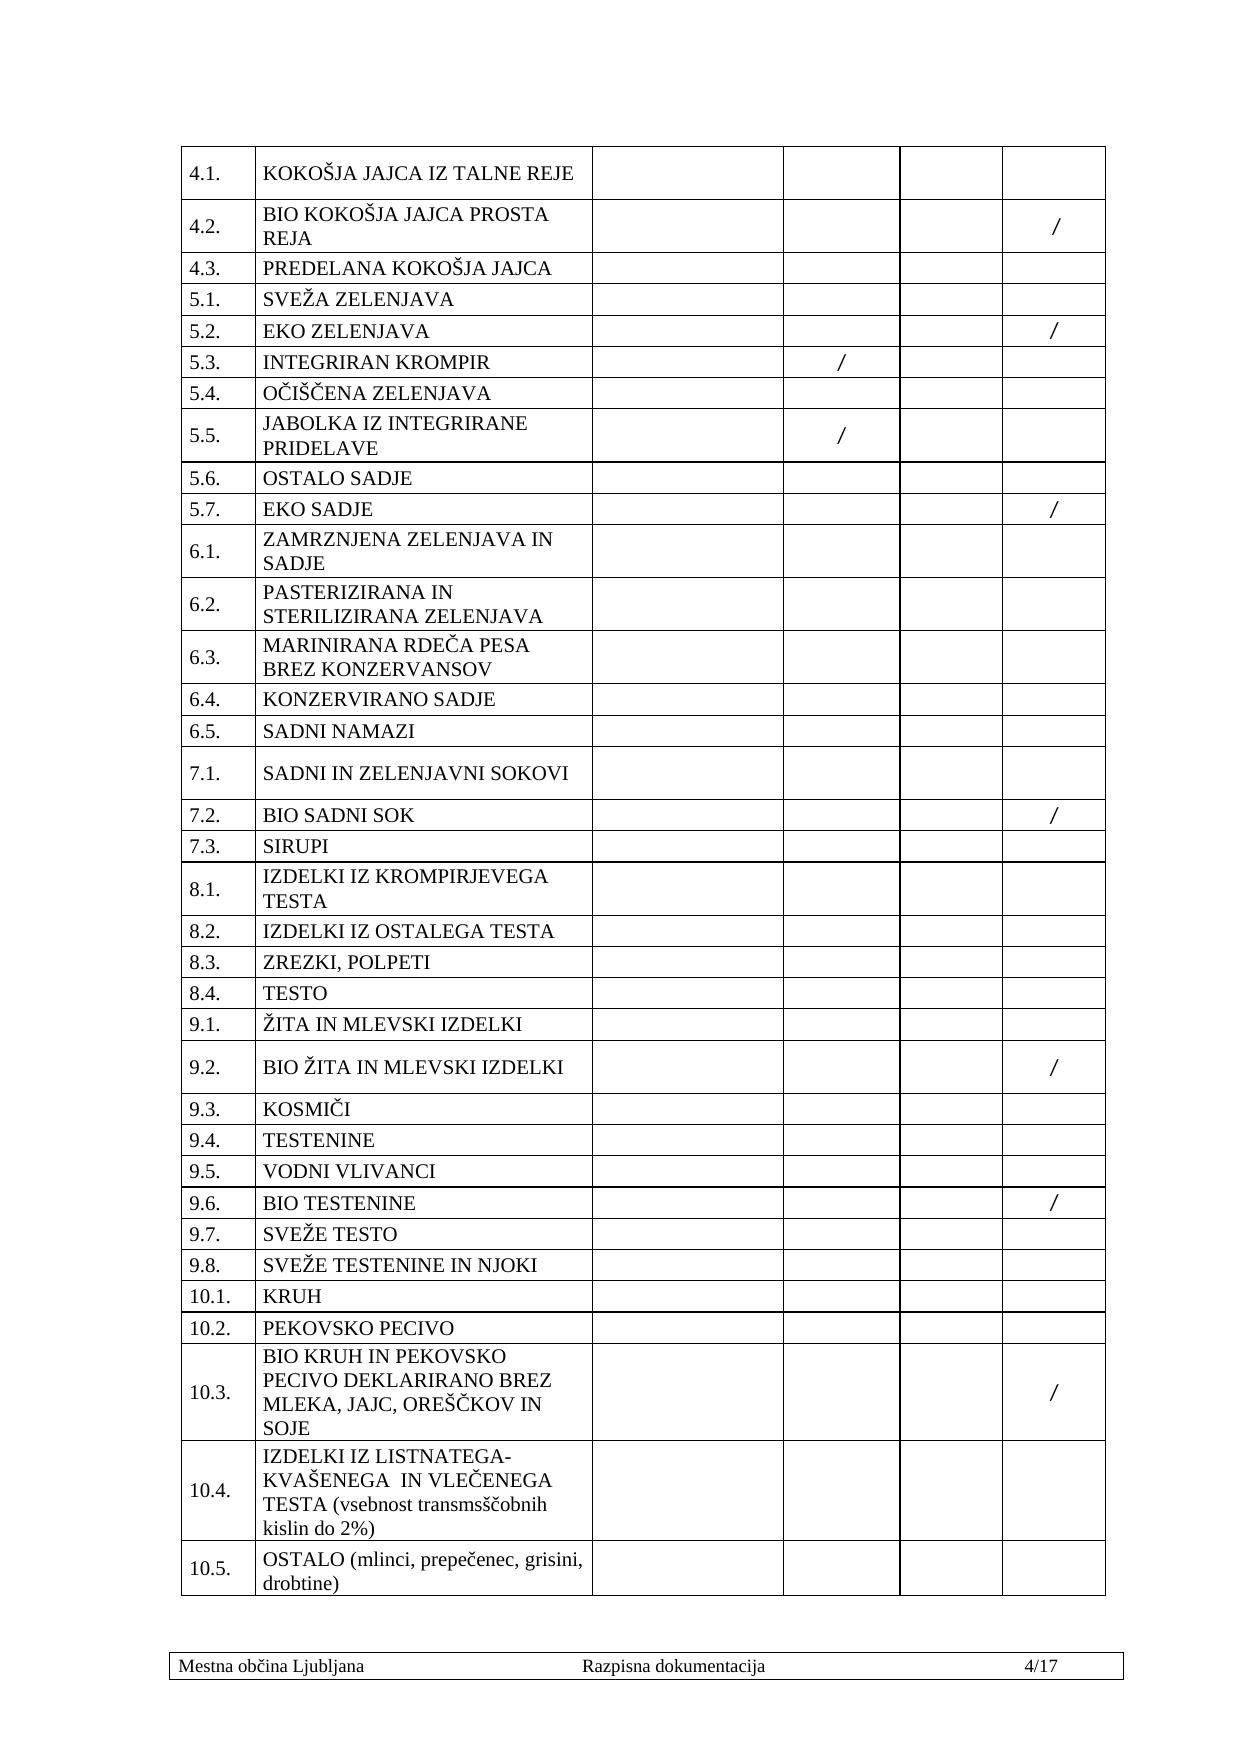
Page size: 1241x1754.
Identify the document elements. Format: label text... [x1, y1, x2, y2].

table_cell [593, 1125, 783, 1155]
table_cell [901, 147, 1002, 199]
table_cell [593, 200, 783, 252]
table_cell [593, 1344, 783, 1440]
table_cell [593, 831, 783, 861]
table_cell [1003, 253, 1105, 283]
table_cell SVEŽE TESTO [256, 1219, 592, 1249]
table_cell [1003, 1541, 1105, 1595]
table_cell [784, 1156, 899, 1186]
table_cell [593, 916, 783, 946]
table_cell [593, 525, 783, 577]
table_cell 4.3. [182, 253, 255, 283]
table_cell 5.1. [182, 284, 255, 314]
table_cell [593, 863, 783, 914]
table_cell 9.4. [182, 1125, 255, 1155]
table_cell [593, 409, 783, 461]
table_cell / [784, 409, 899, 461]
table_cell IZDELKI IZ OSTALEGA TESTA [256, 916, 592, 946]
table_cell SADNI NAMAZI [256, 716, 592, 746]
table_cell 5.3. [182, 347, 255, 377]
table_cell [784, 684, 899, 714]
table_cell [784, 916, 899, 946]
table_cell 9.2. [182, 1041, 255, 1093]
table_cell 6.1. [182, 525, 255, 577]
table_cell [1003, 916, 1105, 946]
table_cell [593, 494, 783, 524]
table_cell [1003, 831, 1105, 861]
table_cell [1003, 1313, 1105, 1343]
table_cell INTEGRIRAN KROMPIR [256, 347, 592, 377]
table_cell JABOLKA IZ INTEGRIRANE PRIDELAVE [256, 409, 592, 461]
table_cell [901, 1250, 1002, 1280]
table_cell [1003, 1094, 1105, 1124]
table_cell [901, 631, 1002, 683]
table_cell [784, 253, 899, 283]
table_cell [1003, 1125, 1105, 1155]
table_cell [593, 1313, 783, 1343]
table_cell [593, 684, 783, 714]
table_cell [1003, 1156, 1105, 1186]
table_cell 9.7. [182, 1219, 255, 1249]
table_cell [593, 1250, 783, 1280]
table_cell [593, 316, 783, 346]
table_cell [593, 800, 783, 830]
table_cell 8.4. [182, 978, 255, 1008]
table_cell 8.2. [182, 916, 255, 946]
table_cell [1003, 684, 1105, 714]
table_cell [784, 863, 899, 914]
table_cell [784, 1219, 899, 1249]
table_cell [1003, 716, 1105, 746]
table_cell [784, 378, 899, 408]
table_cell [1003, 978, 1105, 1008]
table_cell 4.1. [182, 147, 255, 199]
table_cell [901, 947, 1002, 977]
table_cell [1003, 525, 1105, 577]
table_cell 7.1. [182, 747, 255, 799]
table_cell [1003, 1441, 1105, 1540]
table_cell [901, 1188, 1002, 1218]
table_cell [901, 716, 1002, 746]
table_cell [1003, 947, 1105, 977]
table_cell 9.3. [182, 1094, 255, 1124]
table_cell SVEŽE TESTENINE IN NJOKI [256, 1250, 592, 1280]
table_cell [784, 1281, 899, 1311]
table_cell SIRUPI [256, 831, 592, 861]
table_cell [593, 947, 783, 977]
table_cell [593, 347, 783, 377]
table_cell 10.5. [182, 1541, 255, 1595]
table_cell [593, 1094, 783, 1124]
table_cell [593, 1441, 783, 1540]
table_cell / [1003, 316, 1105, 346]
table_cell BIO KRUH IN PEKOVSKO PECIVO DEKLARIRANO BREZ MLEKA, JAJC, OREŠČKOV IN SOJE [256, 1344, 592, 1440]
table_cell [901, 1041, 1002, 1093]
table_cell [593, 378, 783, 408]
table_cell KONZERVIRANO SADJE [256, 684, 592, 714]
table_cell [784, 1441, 899, 1540]
table_cell 4.2. [182, 200, 255, 252]
table_cell [901, 747, 1002, 799]
table_cell 6.3. [182, 631, 255, 683]
table_cell [784, 316, 899, 346]
table_cell 7.3. [182, 831, 255, 861]
table_cell 10.4. [182, 1441, 255, 1540]
table_cell 10.1. [182, 1281, 255, 1311]
table_cell [593, 463, 783, 493]
table_cell TESTENINE [256, 1125, 592, 1155]
table_cell 9.8. [182, 1250, 255, 1280]
table_cell [784, 947, 899, 977]
table_cell / [1003, 800, 1105, 830]
table_cell [901, 978, 1002, 1008]
table_cell [1003, 284, 1105, 314]
table_cell 5.5. [182, 409, 255, 461]
table_cell [784, 1188, 899, 1218]
table_cell 7.2. [182, 800, 255, 830]
table_cell [1003, 631, 1105, 683]
table_cell [1003, 147, 1105, 199]
table_cell KOSMIČI [256, 1094, 592, 1124]
table_cell / [1003, 1344, 1105, 1440]
table_cell [784, 800, 899, 830]
table_cell BIO TESTENINE [256, 1188, 592, 1218]
table_cell SADNI IN ZELENJAVNI SOKOVI [256, 747, 592, 799]
table_cell PASTERIZIRANA IN STERILIZIRANA ZELENJAVA [256, 578, 592, 630]
table_cell 6.5. [182, 716, 255, 746]
table_cell OSTALO SADJE [256, 463, 592, 493]
table_cell / [1003, 494, 1105, 524]
table_cell MARINIRANA RDEČA PESA BREZ KONZERVANSOV [256, 631, 592, 683]
table_cell [901, 1281, 1002, 1311]
table_cell [901, 347, 1002, 377]
table_cell / [1003, 1188, 1105, 1218]
table_cell [784, 631, 899, 683]
table_cell [593, 1041, 783, 1093]
table_cell [784, 284, 899, 314]
table_cell [1003, 378, 1105, 408]
table_cell 10.3. [182, 1344, 255, 1440]
table_cell [593, 716, 783, 746]
table_cell [901, 863, 1002, 914]
table_cell [784, 1250, 899, 1280]
table_cell [901, 578, 1002, 630]
table_cell [1003, 347, 1105, 377]
table_cell [901, 409, 1002, 461]
table_cell ZAMRZNJENA ZELENJAVA IN SADJE [256, 525, 592, 577]
table_cell [1003, 1250, 1105, 1280]
table_cell 8.1. [182, 863, 255, 914]
table_cell [784, 1041, 899, 1093]
table_cell [593, 1188, 783, 1218]
table_cell [901, 831, 1002, 861]
table_cell [901, 494, 1002, 524]
table_cell BIO SADNI SOK [256, 800, 592, 830]
table_cell [901, 253, 1002, 283]
table_cell ŽITA IN MLEVSKI IZDELKI [256, 1009, 592, 1039]
table_cell [784, 525, 899, 577]
table_cell [1003, 463, 1105, 493]
table_cell [784, 200, 899, 252]
table_cell [901, 525, 1002, 577]
table_cell [784, 578, 899, 630]
table_cell [593, 578, 783, 630]
table_cell [901, 684, 1002, 714]
table_cell PEKOVSKO PECIVO [256, 1313, 592, 1343]
table_cell [593, 1541, 783, 1595]
table_cell [784, 147, 899, 199]
table_cell [901, 1094, 1002, 1124]
table_cell [593, 1156, 783, 1186]
table_cell [901, 800, 1002, 830]
table_cell 5.2. [182, 316, 255, 346]
table_cell 6.4. [182, 684, 255, 714]
table_cell 5.7. [182, 494, 255, 524]
table_cell [784, 494, 899, 524]
table_cell [784, 463, 899, 493]
table_cell [901, 316, 1002, 346]
table_cell [901, 200, 1002, 252]
table_cell [784, 716, 899, 746]
table_cell [784, 747, 899, 799]
table_cell [593, 1281, 783, 1311]
table_cell [901, 284, 1002, 314]
table_cell 6.2. [182, 578, 255, 630]
table_cell ZREZKI, POLPETI [256, 947, 592, 977]
table_cell [593, 978, 783, 1008]
table_cell [784, 1009, 899, 1039]
table_cell [593, 747, 783, 799]
table_cell [593, 284, 783, 314]
table_cell 9.1. [182, 1009, 255, 1039]
table_cell [784, 831, 899, 861]
table_cell VODNI VLIVANCI [256, 1156, 592, 1186]
table_cell [784, 978, 899, 1008]
table_cell PREDELANA KOKOŠJA JAJCA [256, 253, 592, 283]
table_cell / [784, 347, 899, 377]
table_cell KRUH [256, 1281, 592, 1311]
table_cell EKO ZELENJAVA [256, 316, 592, 346]
table_cell [593, 147, 783, 199]
table_cell [593, 631, 783, 683]
table_cell IZDELKI IZ LISTNATEGA-KVAŠENEGA IN VLEČENEGA TESTA (vsebnost transmsščobnih kislin do 2%) [256, 1441, 592, 1540]
table_cell [901, 916, 1002, 946]
table_cell OSTALO (mlinci, prepečenec, grisini, drobtine) [256, 1541, 592, 1595]
table_cell [901, 1313, 1002, 1343]
table_cell [1003, 1281, 1105, 1311]
table_cell [784, 1125, 899, 1155]
table_cell [1003, 1009, 1105, 1039]
table_cell [1003, 578, 1105, 630]
table_cell [901, 1009, 1002, 1039]
table_cell [901, 463, 1002, 493]
table_cell 5.6. [182, 463, 255, 493]
table_cell 9.6. [182, 1188, 255, 1218]
table_cell [593, 1009, 783, 1039]
table_cell IZDELKI IZ KROMPIRJEVEGA TESTA [256, 863, 592, 914]
table_cell SVEŽA ZELENJAVA [256, 284, 592, 314]
table_cell [784, 1541, 899, 1595]
table_cell [901, 1156, 1002, 1186]
table_cell [1003, 747, 1105, 799]
table_cell [1003, 863, 1105, 914]
table_cell [901, 1441, 1002, 1540]
table_cell [1003, 1219, 1105, 1249]
table_cell [593, 253, 783, 283]
table_cell [1003, 409, 1105, 461]
table_cell [901, 1219, 1002, 1249]
table_cell [784, 1094, 899, 1124]
table_cell EKO SADJE [256, 494, 592, 524]
table_cell 9.5. [182, 1156, 255, 1186]
table_cell 8.3. [182, 947, 255, 977]
table_cell TESTO [256, 978, 592, 1008]
table_cell [901, 1125, 1002, 1155]
table_cell [901, 1344, 1002, 1440]
table_cell 10.2. [182, 1313, 255, 1343]
table_cell [593, 1219, 783, 1249]
table_cell OČIŠČENA ZELENJAVA [256, 378, 592, 408]
table_cell / [1003, 1041, 1105, 1093]
table_cell 5.4. [182, 378, 255, 408]
table_cell BIO KOKOŠJA JAJCA PROSTA REJA [256, 200, 592, 252]
table_cell [901, 378, 1002, 408]
table_cell BIO ŽITA IN MLEVSKI IZDELKI [256, 1041, 592, 1093]
table_cell / [1003, 200, 1105, 252]
table_cell [784, 1313, 899, 1343]
table_cell [901, 1541, 1002, 1595]
table_cell [784, 1344, 899, 1440]
table_cell KOKOŠJA JAJCA IZ TALNE REJE [256, 147, 592, 199]
